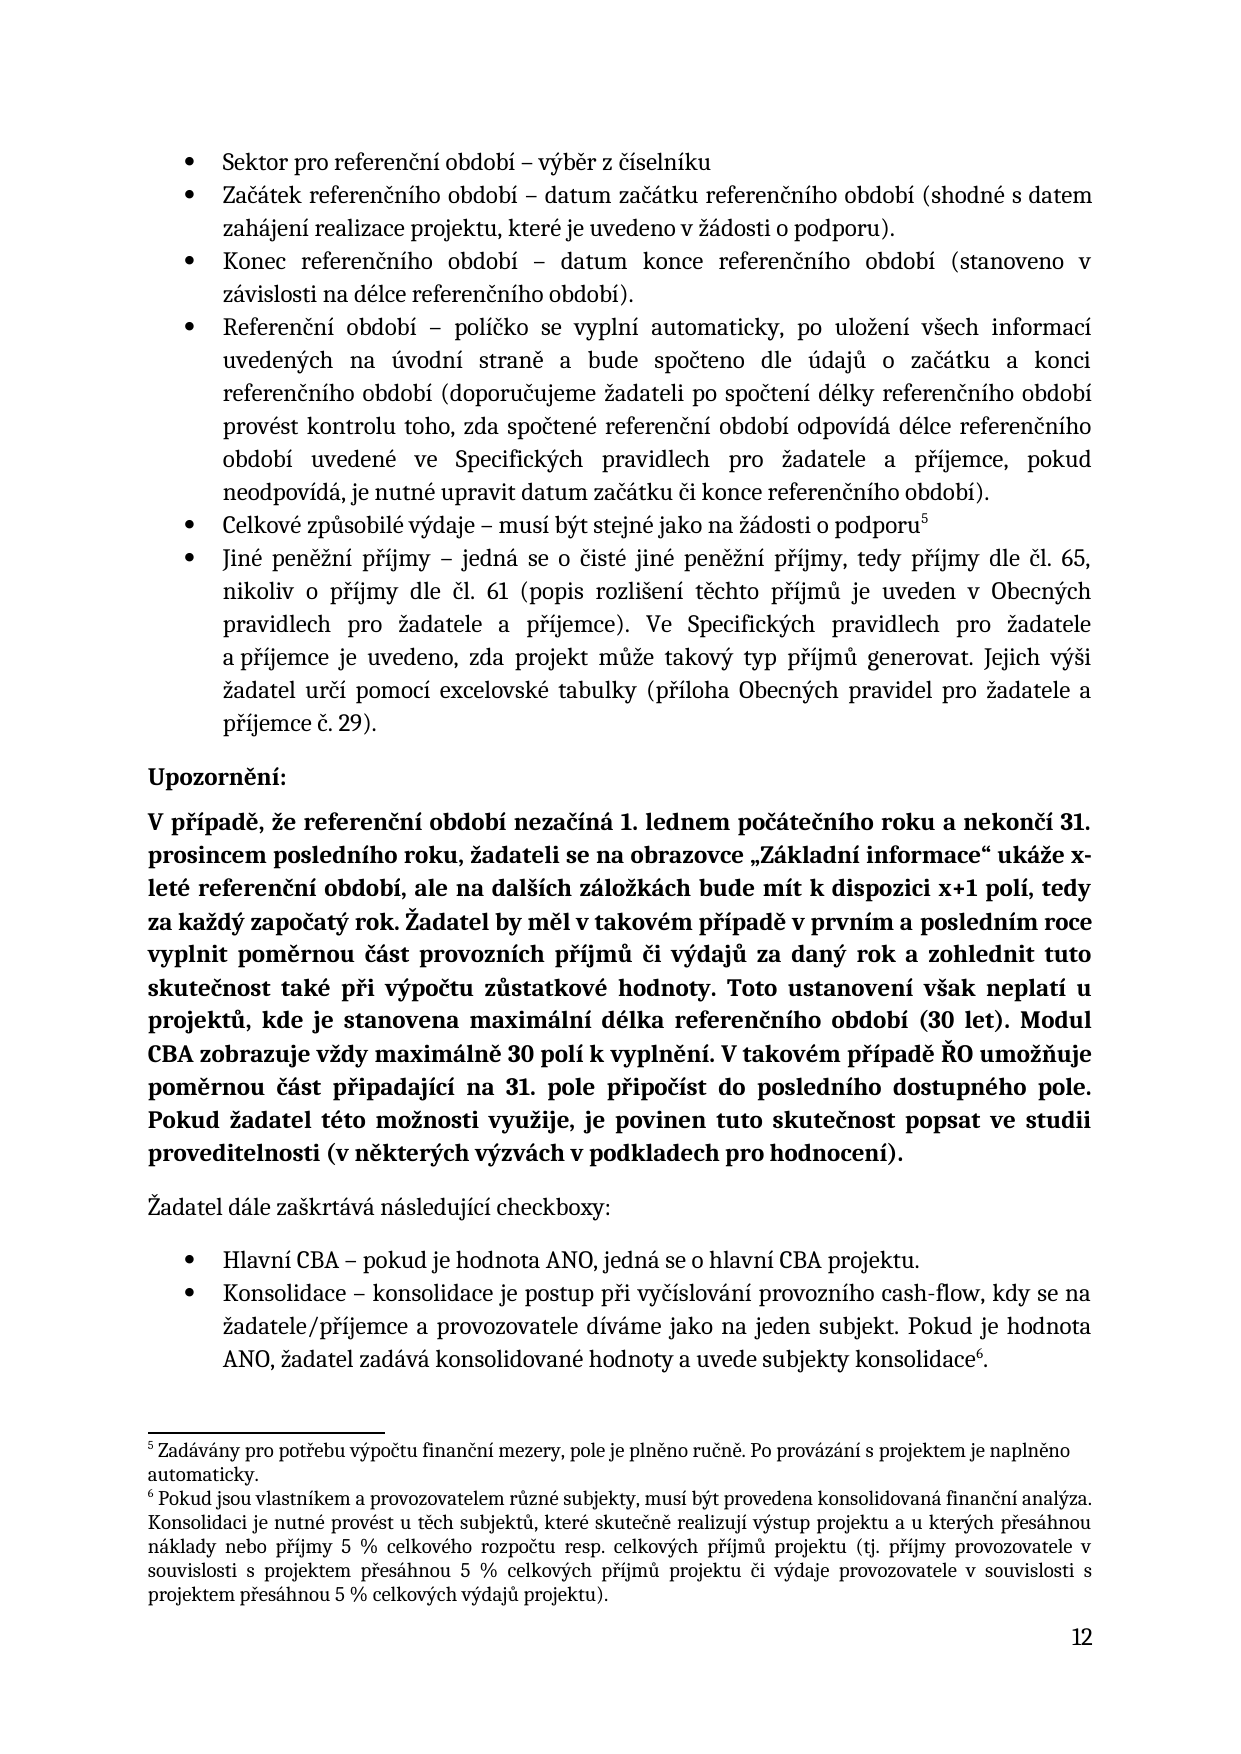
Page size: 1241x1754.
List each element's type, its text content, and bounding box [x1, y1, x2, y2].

list Hlavní CBA – pokud je hodnota ANO, jedná se o hlavní CBA projektu. [185, 1246, 1093, 1275]
list Konsolidace – konsolidace je postup při vyčíslování provozního cash-flow, kdy se na žadatele/příjemce a provozovatele díváme jako na jeden subjekt. Pokud je hodnota ANO, žadatel zadává konsolidované hodnoty a uvede subjekty konsolidace. [185, 1279, 1093, 1374]
list Referenční období – políčko se vyplní automaticky, po uložení všech informací uvedených na úvodní straně a bude spočteno dle údajů o začátku a konci referenčního období (doporučujeme žadateli po spočtení délky referenčního období provést kontrolu toho, zda spočtené referenční období odpovídá délce referenčního období uvedené ve Specifických pravidlech pro žadatele a příjemce, pokud neodpovídá, je nutné upravit datum začátku či konce referenčního období). [185, 313, 1093, 507]
list Konec referenčního období – datum konce referenčního období (stanoveno v závislosti na délce referenčního období). [185, 247, 1093, 308]
list Jiné peněžní příjmy – jedná se o čisté jiné peněžní příjmy, tedy příjmy dle čl. 65, nikoliv o příjmy dle čl. 61 (popis rozlišení těchto příjmů je uveden v Obecných pravidlech pro žadatele a příjemce). Ve Specifických pravidlech pro žadatele a příjemce je uvedeno, zda projekt může takový typ příjmů generovat. Jejich výši žadatel určí pomocí excelovské tabulky (příloha Obecných pravidel pro žadatele a příjemce č. 29). [185, 544, 1093, 738]
list Celkové způsobilé výdaje – musí být stejné jako na žádosti o podporu [185, 511, 1093, 539]
list Začátek referenčního období – datum začátku referenčního období (shodné s datem zahájení realizace projektu, které je uvedeno v žádosti o podporu). [185, 181, 1093, 242]
text Upozornění: [148, 763, 1093, 792]
text Žadatel dále zaškrtává následující checkboxy: [148, 1192, 1093, 1221]
list Sektor pro referenční období – výběr z číselníku [185, 148, 1093, 176]
text V případě, že referenční období nezačíná 1. lednem počátečního roku a nekončí 31. prosincem posledního roku, žadateli se na obrazovce „Základní informace“ ukáže x-leté referenční období, ale na dalších záložkách bude mít k dispozici x+1 polí, tedy za každý započatý rok. Žadatel by měl v takovém případě v prvním a posledním roce vyplnit poměrnou část provozních příjmů či výdajů za daný rok a zohlednit tuto skutečnost také při výpočtu zůstatkové hodnoty. Toto ustanovení však neplatí u projektů, kde je stanovena maximální délka referenčního období (30 let). Modul CBA zobrazuje vždy maximálně 30 polí k vyplnění. V takovém případě ŘO umožňuje poměrnou část připadající na 31. pole připočíst do posledního dostupného pole. Pokud žadatel této možnosti využije, je povinen tuto skutečnost popsat ve studii proveditelnosti (v některých výzvách v podkladech pro hodnocení). [148, 808, 1093, 1167]
